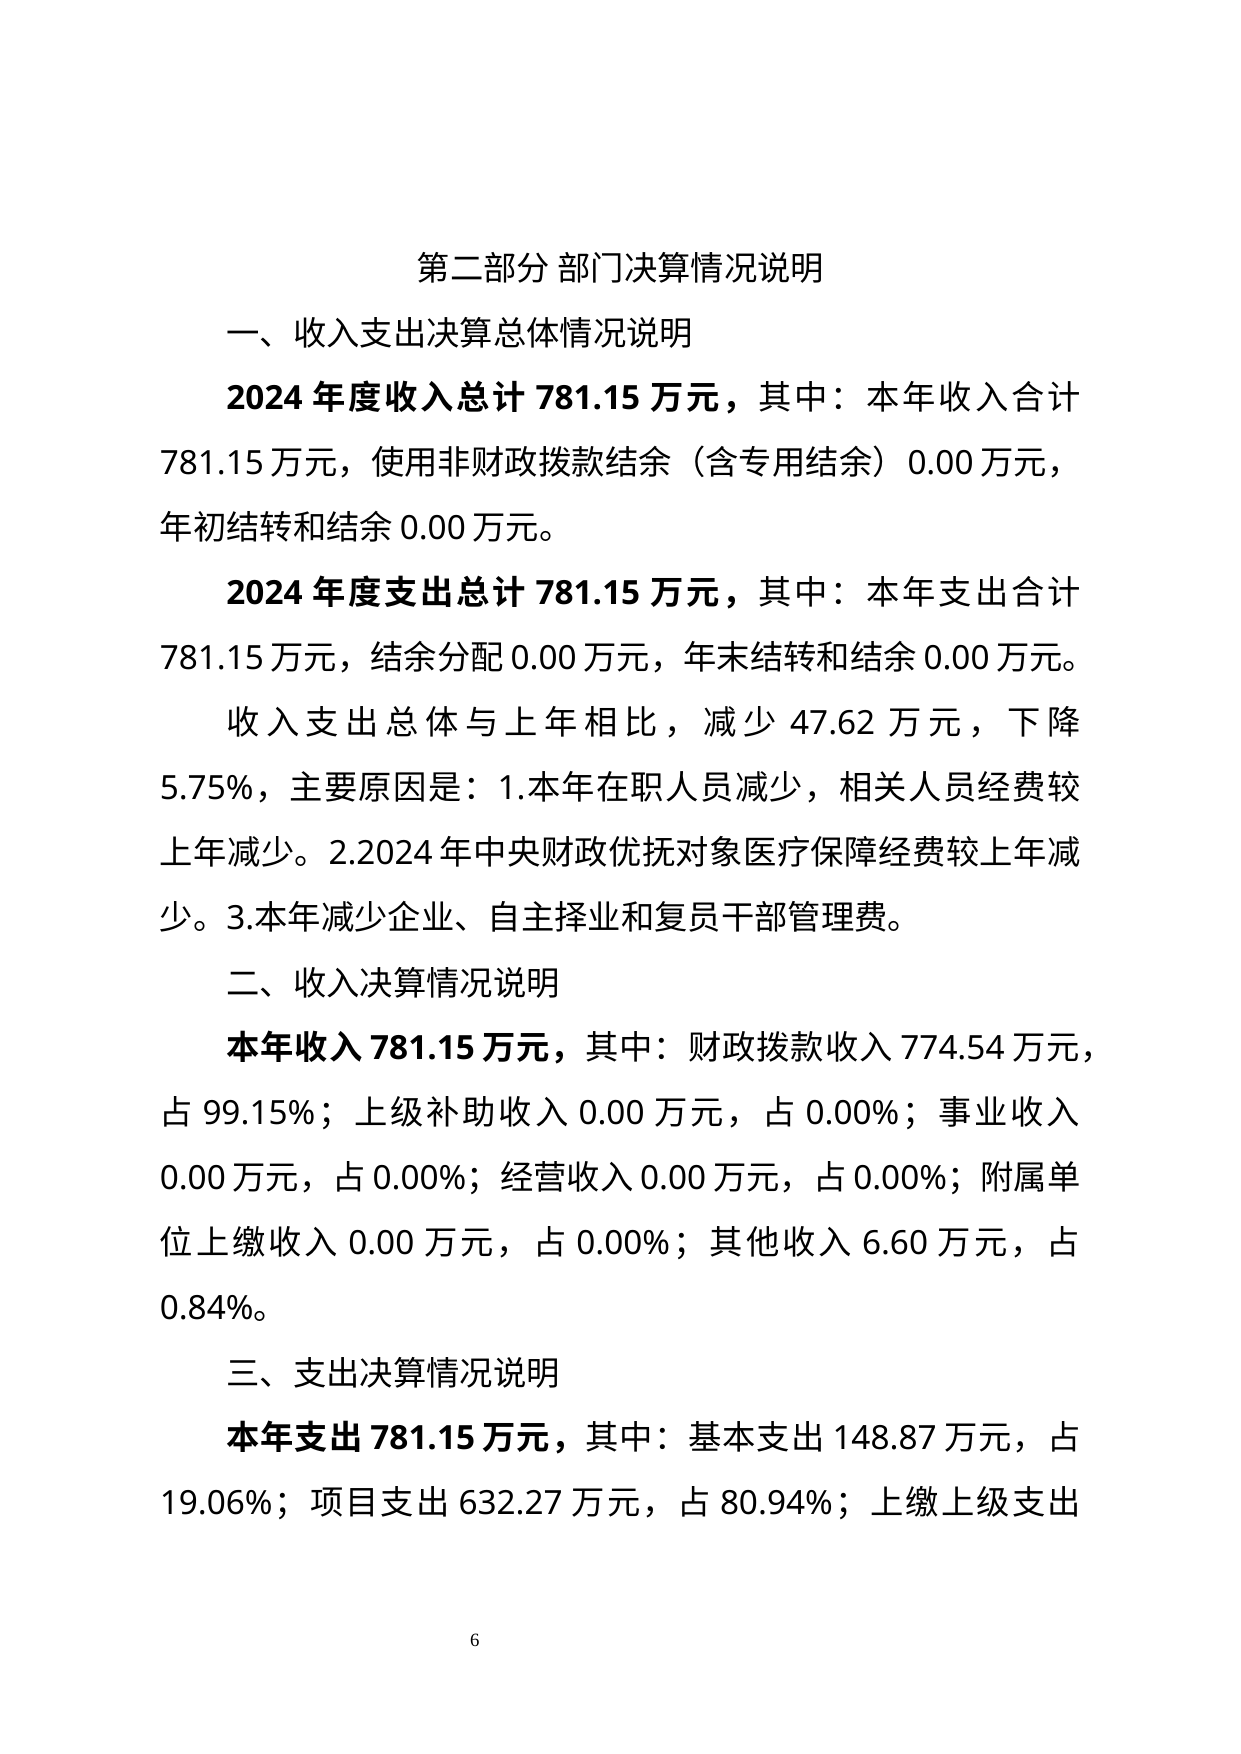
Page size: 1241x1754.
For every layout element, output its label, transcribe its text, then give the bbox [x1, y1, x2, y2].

text 2024年度支出总计781.15万元，其中：本年支出合计781.15万元，结余分配0.00万元，年末结转和结余0.00万元。 [159, 558, 1081, 688]
text 收入支出总体与上年相比，减少47.62万元，下降5.75%，主要原因是：1.本年在职人员减少，相关人员经费较上年减少。2.2024年中央财政优抚对象医疗保障经费较上年减少。3.本年减少企业、自主择业和复员干部管理费。 [159, 688, 1081, 948]
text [159, 1403, 1081, 1533]
text 2024年度收入总计781.15万元，其中：本年收入合计781.15万元，使用非财政拨款结余（含专用结余）0.00万元，年初结转和结余0.00万元。 [159, 363, 1081, 558]
text 二、收入决算情况说明 [159, 948, 1081, 1013]
text 一、收入支出决算总体情况说明 [159, 298, 1081, 363]
text 本年收入781.15万元，其中：财政拨款收入774.54万元，占99.15%；上级补助收入0.00万元，占0.00%；事业收入0.00万元，占0.00%；经营收入0.00万元，占0.00%；附属单位上缴收入0.00万元，占0.00%；其他收入6.60万元，占0.84%。 [159, 1013, 1081, 1338]
text 第二部分 部门决算情况说明 [159, 233, 1081, 298]
text 三、支出决算情况说明 [159, 1338, 1081, 1403]
